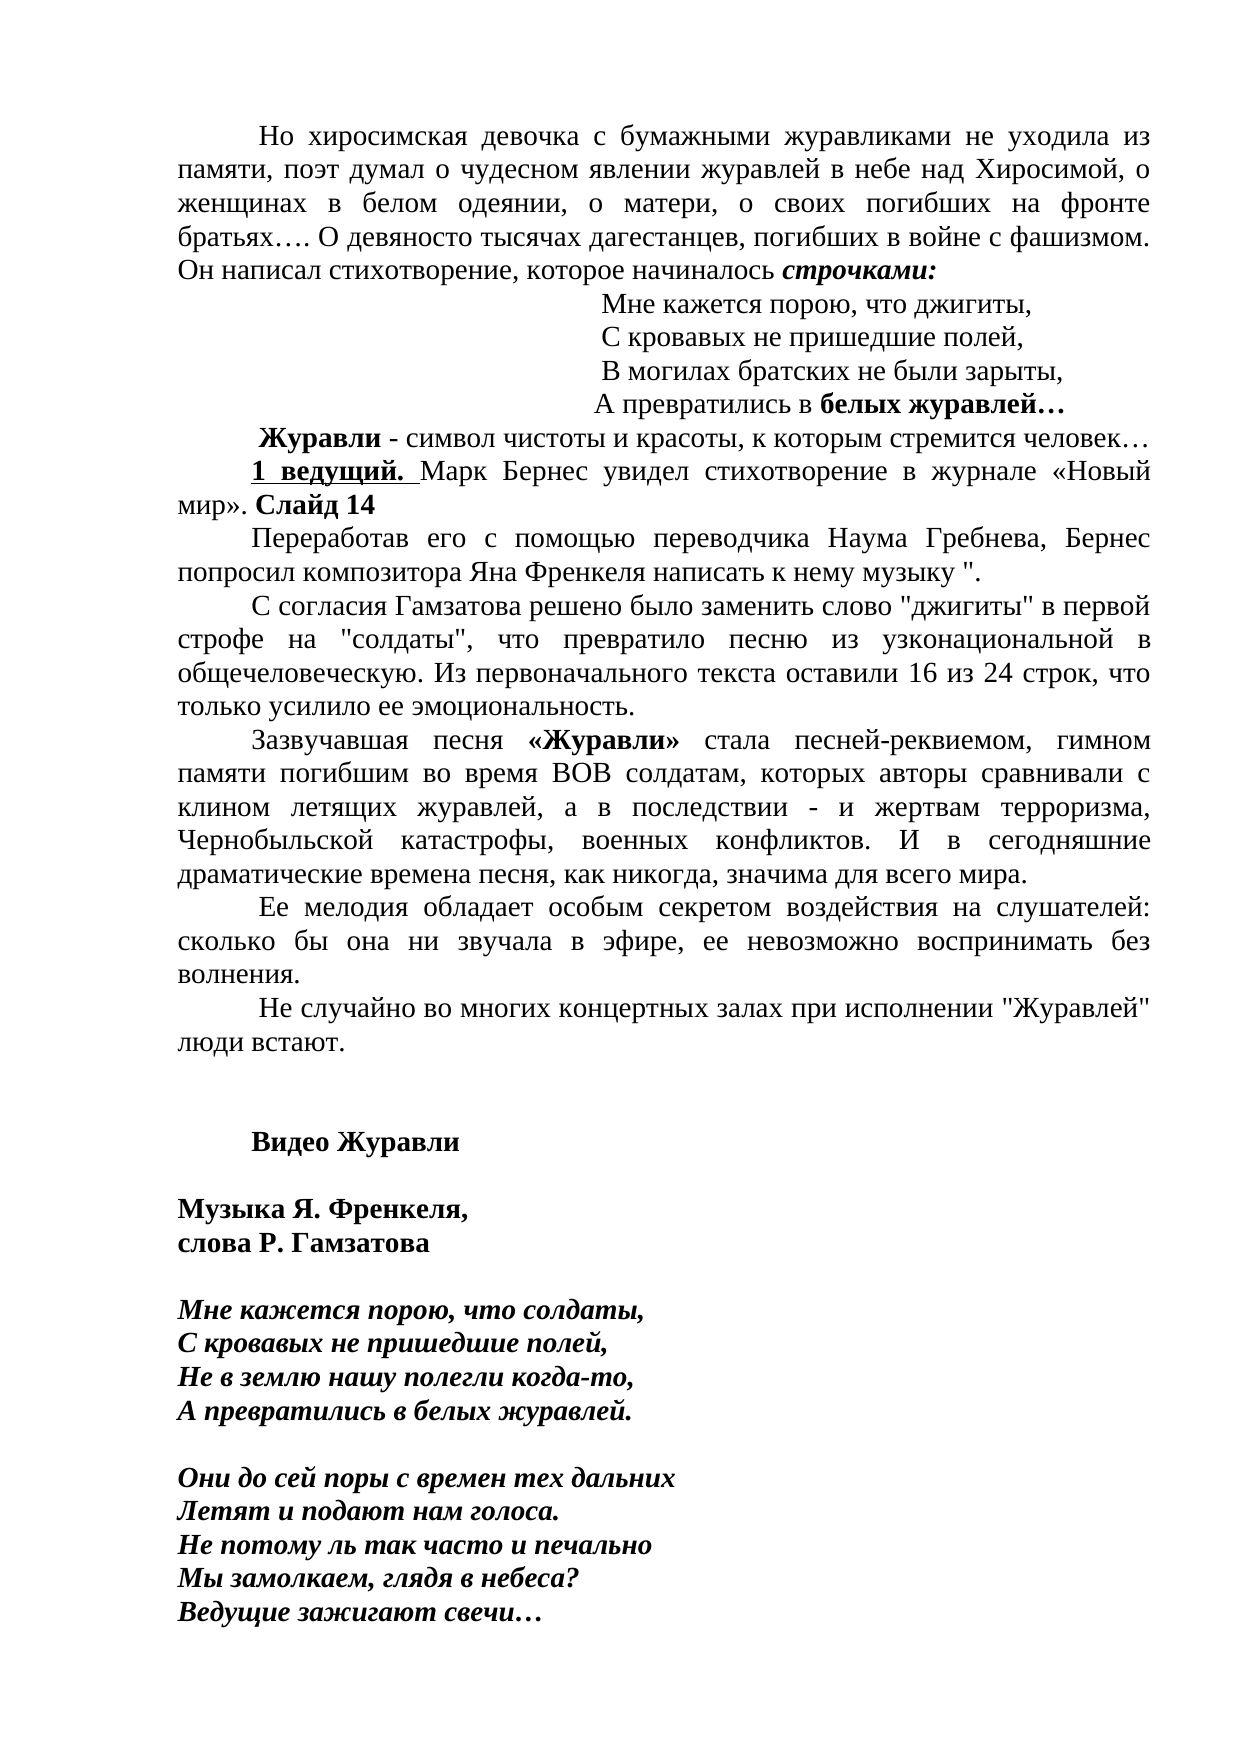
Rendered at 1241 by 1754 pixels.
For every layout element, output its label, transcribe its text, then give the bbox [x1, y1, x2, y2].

text С согласия Гамзатова решено было заменить слово "джигиты" в первой строфе на "солдаты", что превратило песню из узконациональной в общечеловеческую. Из первоначального текста оставили 16 из 24 строк, что только усилило ее эмоциональность. [177, 588, 1152, 722]
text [177, 1158, 1152, 1627]
text А превратились в белых журавлей… [177, 386, 1152, 420]
text Журавли - символ чистоты и красоты, к которым стремится человек… [177, 420, 1152, 453]
text Видео Журавли [177, 1124, 1152, 1158]
text Не случайно во многих концертных залах при исполнении "Журавлей" люди встают. [177, 990, 1152, 1057]
text Ее мелодия обладает особым секретом воздействия на слушателей: сколько бы она ни звучала в эфире, ее невозможно воспринимать без волнения. [177, 889, 1152, 990]
text 1 ведущий. Марк Бернес увидел стихотворение в журнале «Новый мир». Слайд 14 [177, 453, 1152, 521]
text В могилах братских не были зарыты, [177, 353, 1152, 386]
text С кровавых не пришедшие полей, [177, 319, 1152, 353]
text Но хиросимская девочка с бумажными журавликами не уходила из памяти, поэт думал о чудесном явлении журавлей в небе над Хиросимой, о женщинах в белом одеянии, о матери, о своих погибших на фронте братьях…. О девяносто тысячах дагестанцев, погибших в войне с фашизмом. Он написал стихотворение, которое начиналось строчками: [177, 118, 1152, 286]
text Переработав его с помощью переводчика Наума Гребнева, Бернес попросил композитора Яна Френкеля написать к нему музыку ". [177, 521, 1152, 588]
text Зазвучавшая песня «Журавли» стала песней-реквиемом, гимном памяти погибшим во время ВОВ солдатам, которых авторы сравнивали с клином летящих журавлей, а в последствии - и жертвам терроризма, Чернобыльской катастрофы, военных конфликтов. И в сегодняшние драматические времена песня, как никогда, значима для всего мира. [177, 722, 1152, 889]
text Мне кажется порою, что джигиты, [177, 286, 1152, 319]
